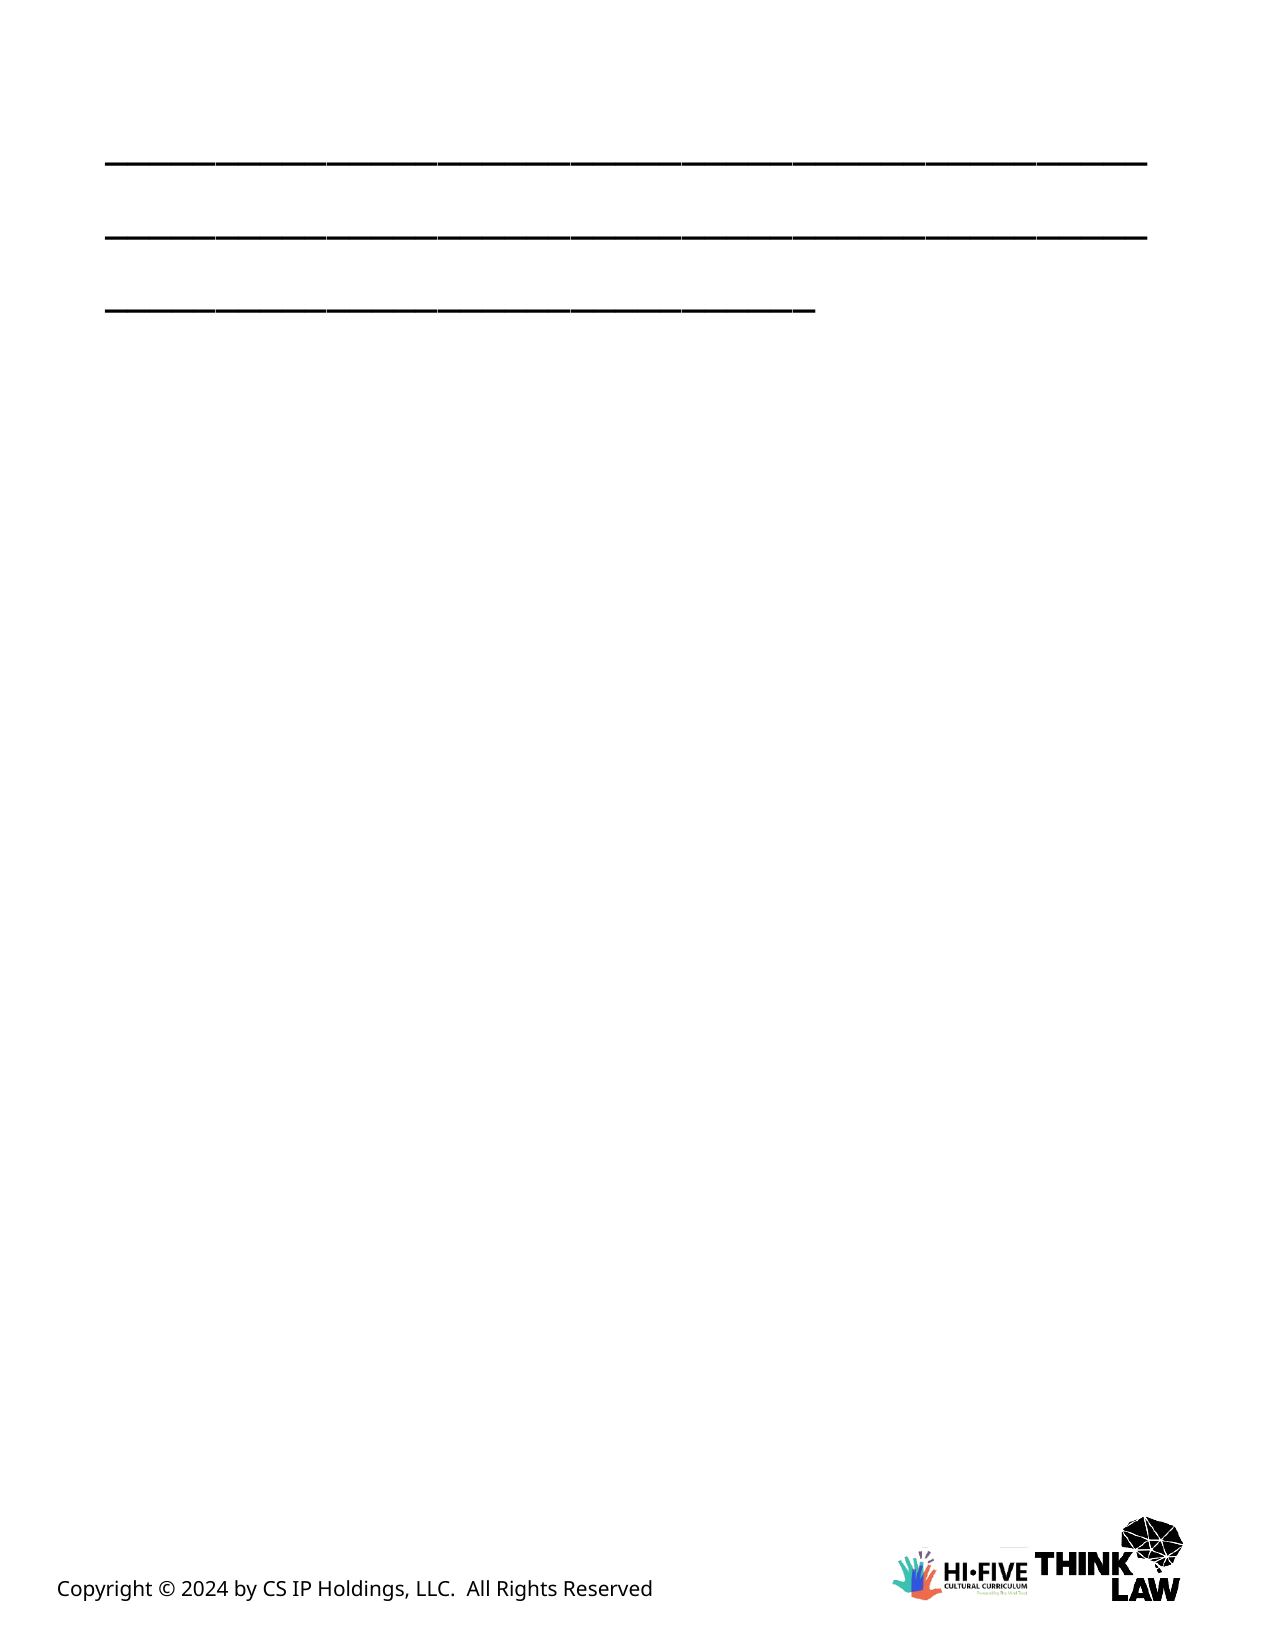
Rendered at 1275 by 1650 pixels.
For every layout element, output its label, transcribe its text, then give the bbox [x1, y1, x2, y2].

text ______________________________________________________________________________________________________________________________ [105, 105, 1170, 320]
picture [891, 1512, 1184, 1604]
